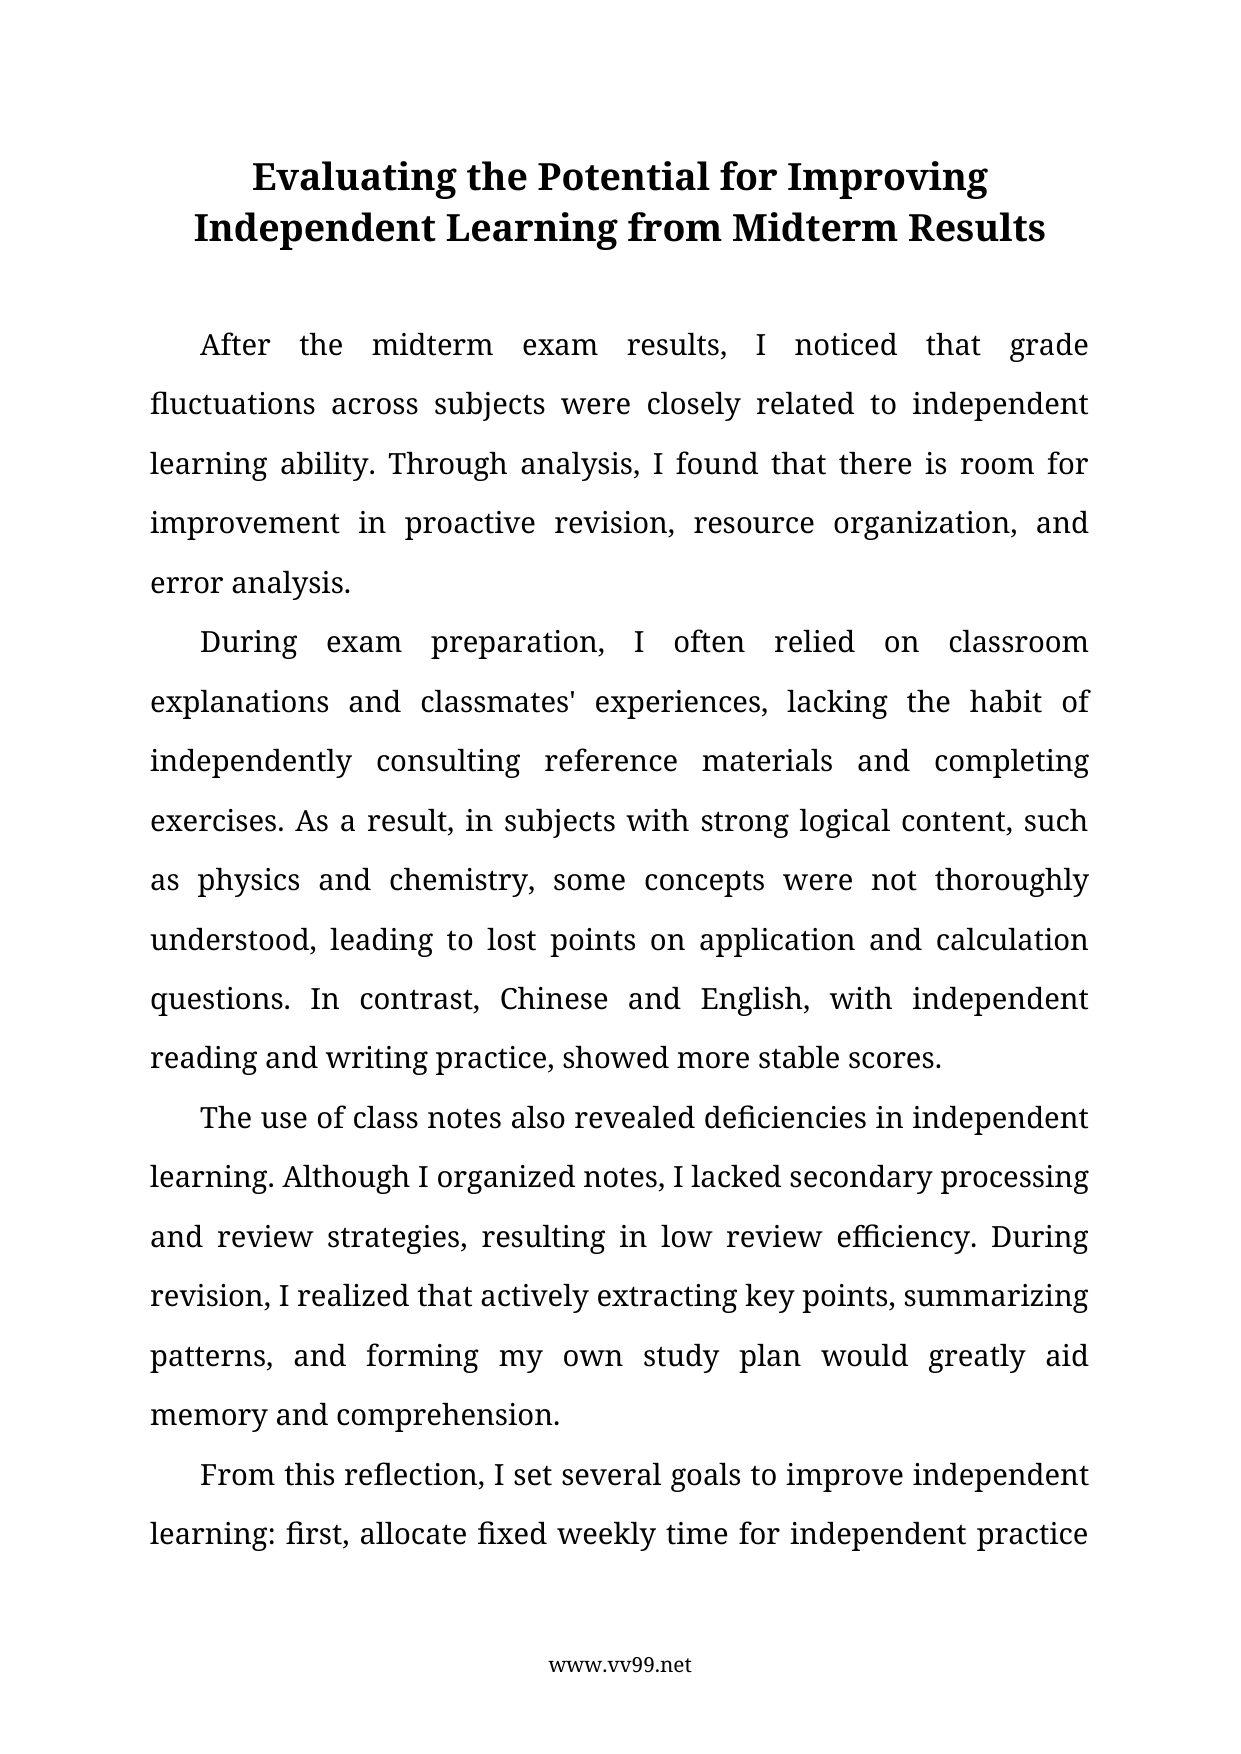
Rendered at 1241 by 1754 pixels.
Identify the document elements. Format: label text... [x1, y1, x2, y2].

text The use of class notes also revealed deficiencies in independent learning. Although I organized notes, I lacked secondary processing and review strategies, resulting in low review efficiency. During revision, I realized that actively extracting key points, summarizing patterns, and forming my own study plan would greatly aid memory and comprehension. [150, 1097, 1090, 1434]
text During exam preparation, I often relied on classroom explanations and classmates' experiences, lacking the habit of independently consulting reference materials and completing exercises. As a result, in subjects with strong logical content, such as physics and chemistry, some concepts were not thoroughly understood, leading to lost points on application and calculation questions. In contrast, Chinese and English, with independent reading and writing practice, showed more stable scores. [150, 621, 1090, 1077]
text After the midterm exam results, I noticed that grade fluctuations across subjects were closely related to independent learning ability. Through analysis, I found that there is room for improvement in proactive revision, resource organization, and error analysis. [150, 324, 1090, 602]
subtitle Evaluating the Potential for Improving Independent Learning from Midterm Results [150, 150, 1090, 252]
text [150, 1454, 1090, 1553]
